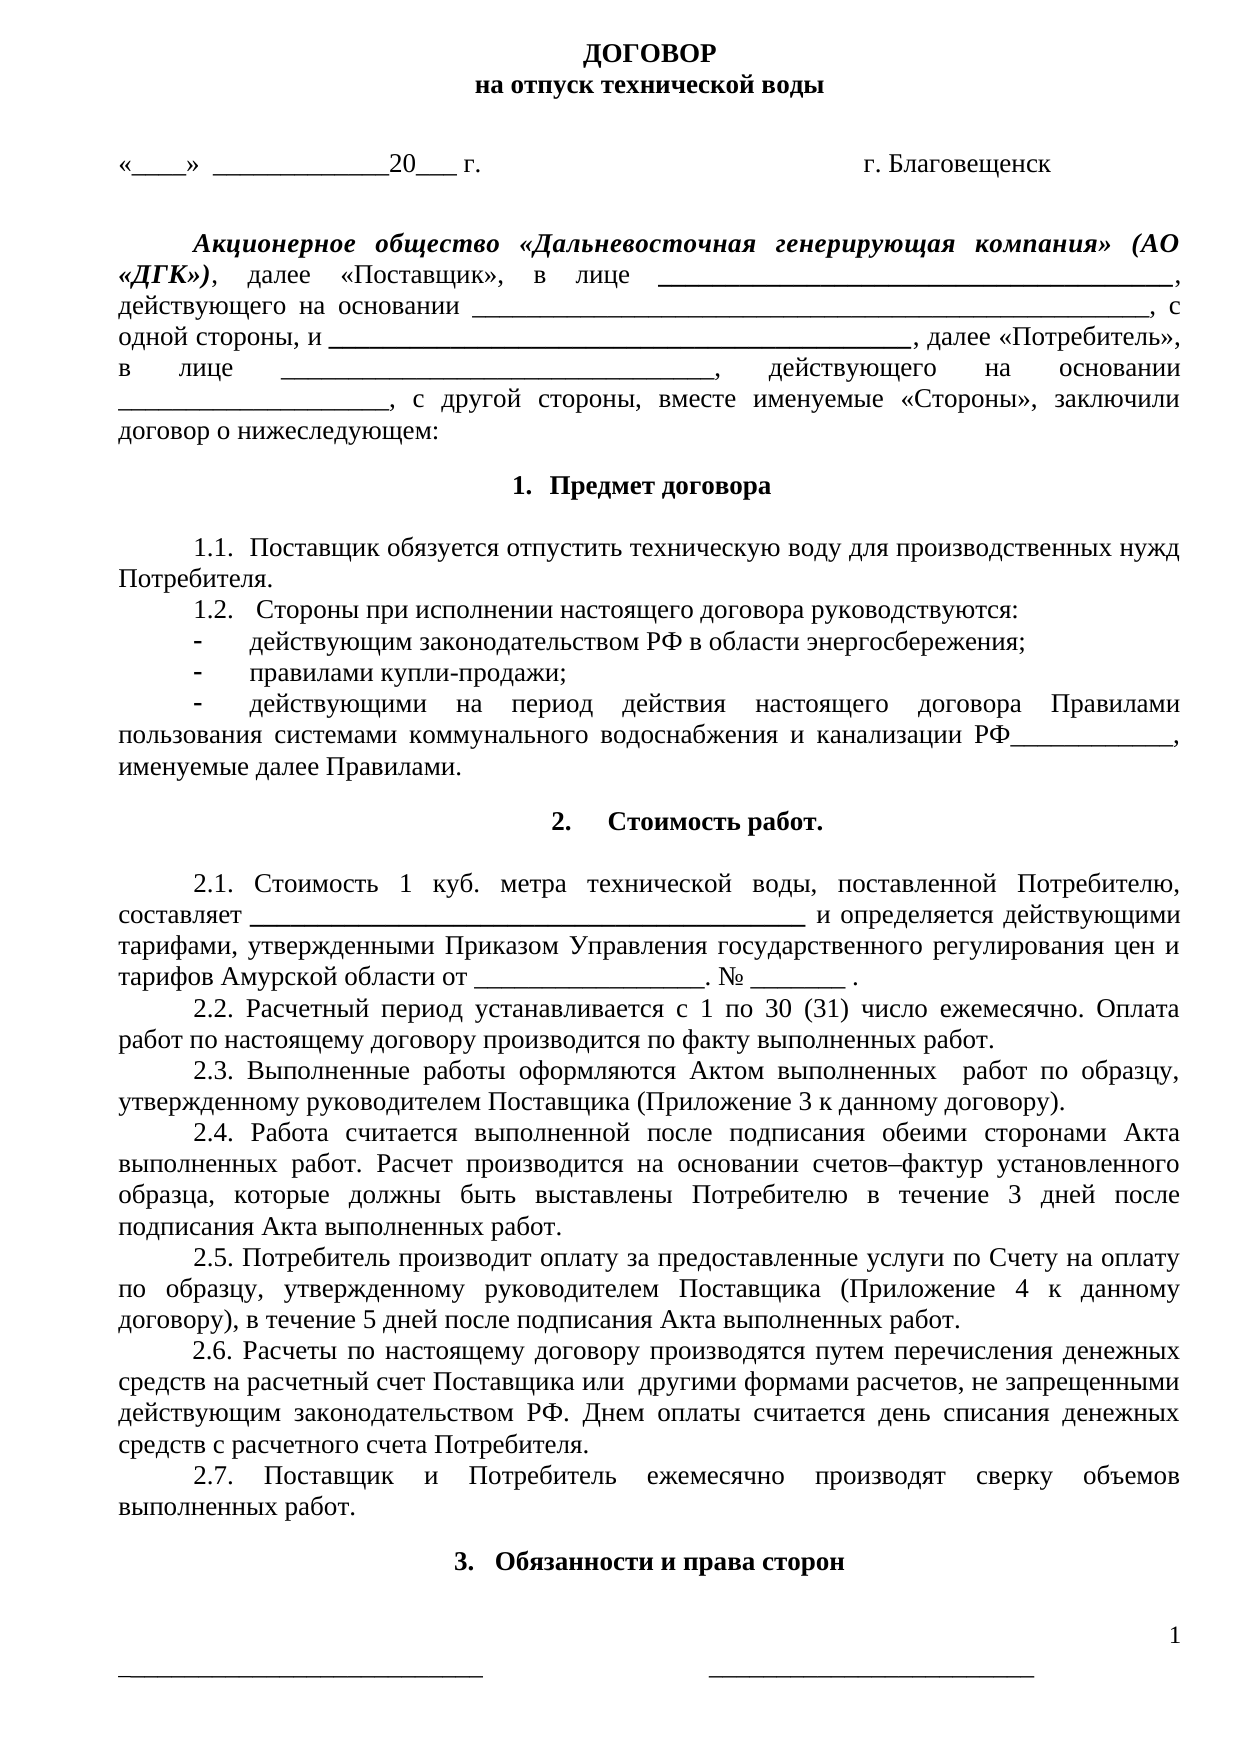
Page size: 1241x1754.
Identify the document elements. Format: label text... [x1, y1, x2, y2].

text Акционерное общество «Дальневосточная генерирующая компания» (АО «ДГК»), далее «Поставщик», в лице ______________________________________, действующего на основании __________________________________________________, с одной стороны, и ___________________________________________, далее «Потребитель», в лице ________________________________, действующего на основании ____________________, с другой стороны, вместе именуемые «Стороны», заключили договор о нижеследующем: [118, 227, 1181, 445]
list Стоимость работ. [118, 805, 1181, 836]
list действующим законодательством РФ в области энергосбережения; [118, 625, 1181, 656]
list правилами купли-продажи; [118, 656, 1181, 687]
text 2.2. Расчетный период устанавливается с 1 по 30 (31) число ежемесячно. Оплата работ по настоящему договору производится по факту выполненных работ. [118, 992, 1181, 1054]
list Поставщик обязуется отпустить техническую воду для производственных нужд Потребителя. [118, 531, 1181, 593]
text «____» _____________20___ г. г. Благовещенск [118, 148, 1181, 179]
text ДОГОВОР [118, 37, 1181, 68]
text 2.4. Работа считается выполненной после подписания обеими сторонами Акта выполненных работ. Расчет производится на основании счетов–фактур установленного образца, которые должны быть выставлены Потребителю в течение 3 дней после подписания Акта выполненных работ. [118, 1116, 1181, 1241]
text 2.3. Выполненные работы оформляются Актом выполненных работ по образцу, утвержденному руководителем Поставщика (Приложение 3 к данному договору). [118, 1054, 1181, 1116]
list Предмет договора [512, 469, 1181, 500]
text на отпуск технической воды [118, 68, 1181, 99]
text 2.5. Потребитель производит оплату за предоставленные услуги по Счету на оплату по образцу, утвержденному руководителем Поставщика (Приложение 4 к данному договору), в течение 5 дней после подписания Акта выполненных работ. [118, 1241, 1181, 1334]
list действующими на период действия настоящего договора Правилами пользования системами коммунального водоснабжения и канализации РФ____________, именуемые далее Правилами. [118, 687, 1181, 781]
text 2.7. Поставщик и Потребитель ежемесячно производят сверку объемов выполненных работ. [118, 1459, 1181, 1521]
text 2.6. Расчеты по настоящему договору производятся путем перечисления денежных средств на расчетный счет Поставщика или другими формами расчетов, не запрещенными действующим законодательством РФ. Днем оплаты считается день списания денежных средств с расчетного счета Потребителя. [118, 1334, 1181, 1459]
text 2.1. Стоимость 1 куб. метра технической воды, поставленной Потребителю, составляет _________________________________________ и определяется действующими тарифами, утвержденными Приказом Управления государственного регулирования цен и тарифов Амурской области от _________________. № _______ . [118, 867, 1181, 992]
list Стороны при исполнении настоящего договора руководствуются: [118, 593, 1181, 625]
list Обязанности и права сторон [118, 1545, 1181, 1576]
